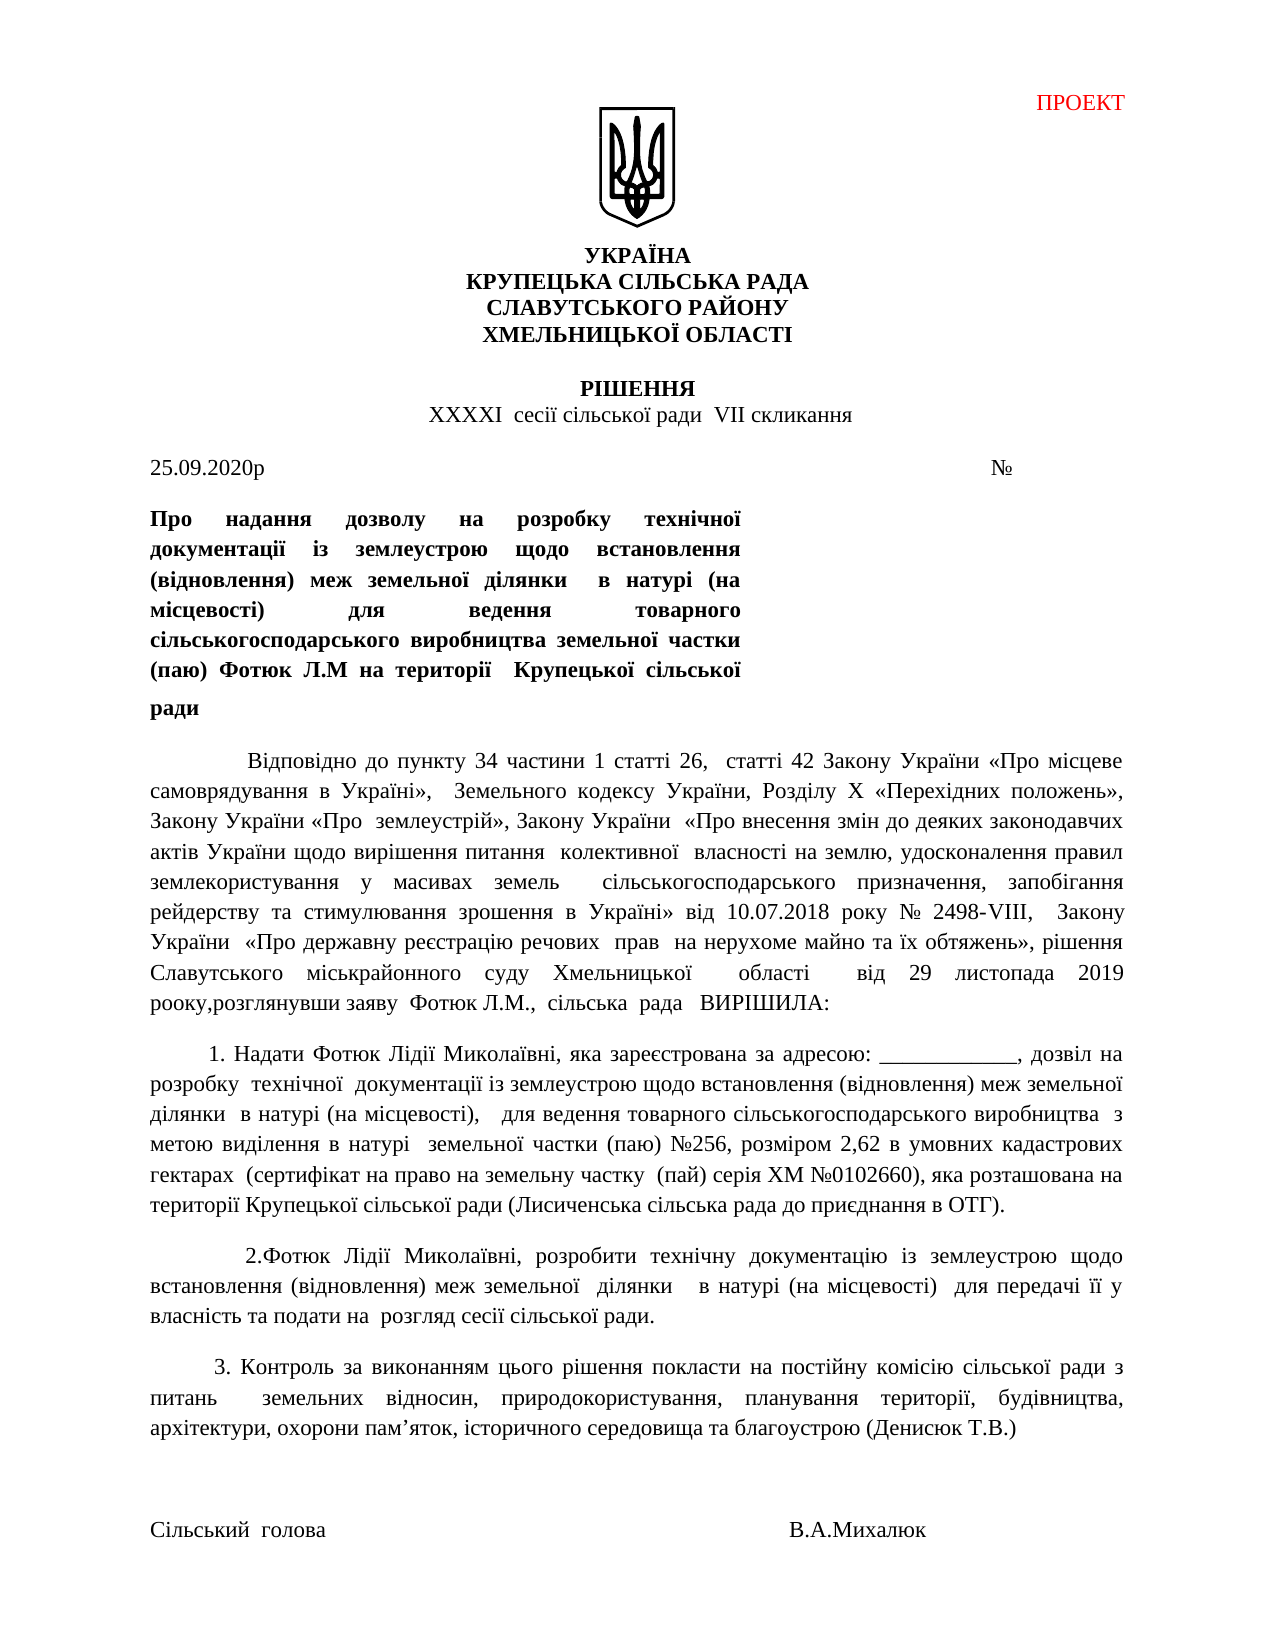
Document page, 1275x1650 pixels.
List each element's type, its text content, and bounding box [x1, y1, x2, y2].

text КРУПЕЦЬКА СІЛЬСЬКА РАДА [150, 268, 1125, 294]
text 2.Фотюк Лідії Миколаївні, розробити технічну документацію із землеустрою щодо встановлення (відновлення) меж земельної ділянки в натурі (на місцевості) для передачі її у власність та подати на розгляд сесії сільської ради. [150, 1242, 1125, 1329]
text ХМЕЛЬНИЦЬКОЇ ОБЛАСТІ [150, 321, 1125, 347]
text ХХХХI сесії сільської ради VІІ скликання [150, 402, 1125, 428]
text СЛАВУТСЬКОГО РАЙОНУ [150, 294, 1125, 321]
text 3. Контроль за виконанням цього рішення покласти на постійну комісію сільської ради з питань земельних відносин, природокористування, планування території, будівництва, архітектури, охорони пам’яток, історичного середовища та благоустрою (Денисюк Т.В.) [150, 1353, 1125, 1440]
text 1. Надати Фотюк Лідії Миколаївні, яка зареєстрована за адресою: ____________, дозвіл на розробку технічної документації із землеустрою щодо встановлення (відновлення) меж земельної ділянки в натурі (на місцевості), для ведення товарного сільськогосподарського виробництва з метою виділення в натурі земельної частки (паю) №256, розміром 2,62 в умовних кадастрових гектарах (сертифікат на право на земельну частку (пай) серія ХМ №0102660), яка розташована на території Крупецької сільської ради (Лисиченська сільська рада до приєднання в ОТГ). [150, 1040, 1125, 1217]
text Сільський голова В.А.Михалюк [150, 1516, 1125, 1542]
text УКРАЇНА [150, 242, 1125, 268]
text РІШЕННЯ [150, 375, 1125, 402]
text Про надання дозволу на розробку технічної документації із землеустрою щодо встановлення (відновлення) меж земельної ділянки в натурі (на місцевості) для ведення товарного сільськогосподарського виробництва земельної частки (паю) Фотюк Л.М на території Крупецької сільської ради [150, 505, 741, 721]
text Відповідно до пункту 34 частини 1 статті 26, статті 42 Закону України «Про місцеве самоврядування в Україні», Земельного кодексу України, Розділу Х «Перехідних положень», Закону України «Про землеустрій», Закону України «Про внесення змін до деяких законодавчих актів України щодо вирішення питання колективної власності на землю, удосконалення правил землекористування у масивах земель сільськогосподарського призначення, запобігання рейдерству та стимулювання зрошення в Україні» від 10.07.2018 року № 2498-VIII, Закону України «Про державну реєстрацію речових прав на нерухоме майно та їх обтяжень», рішення Славутського міськрайонного суду Хмельницької області від 29 листопада 2019 рооку,розглянувши заяву Фотюк Л.М., сільська рада ВИРІШИЛА: [150, 747, 1125, 1015]
text ПРОЕКТ [150, 89, 1125, 115]
text 25.09.2020р № [150, 454, 1125, 481]
